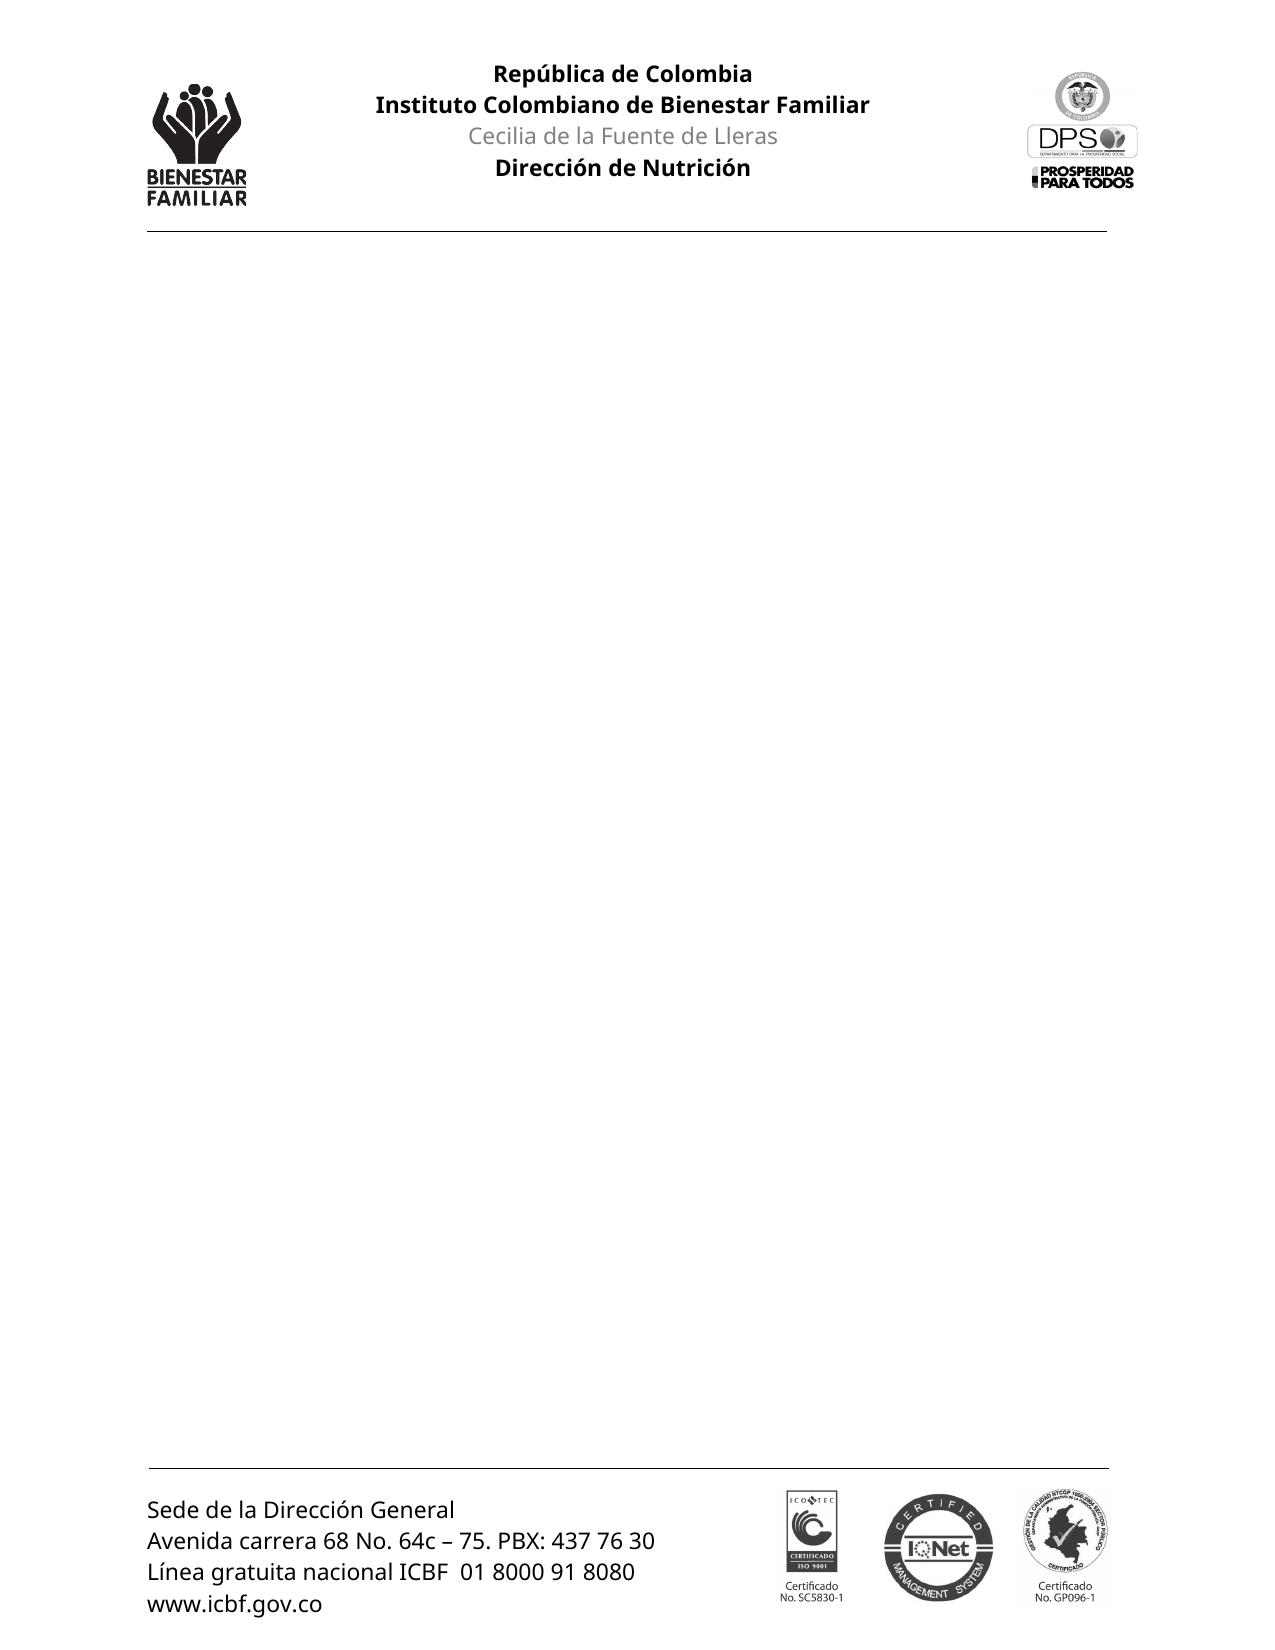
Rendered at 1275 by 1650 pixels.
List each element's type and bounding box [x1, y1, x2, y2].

picture [1026, 70, 1138, 189]
picture [147, 84, 247, 206]
